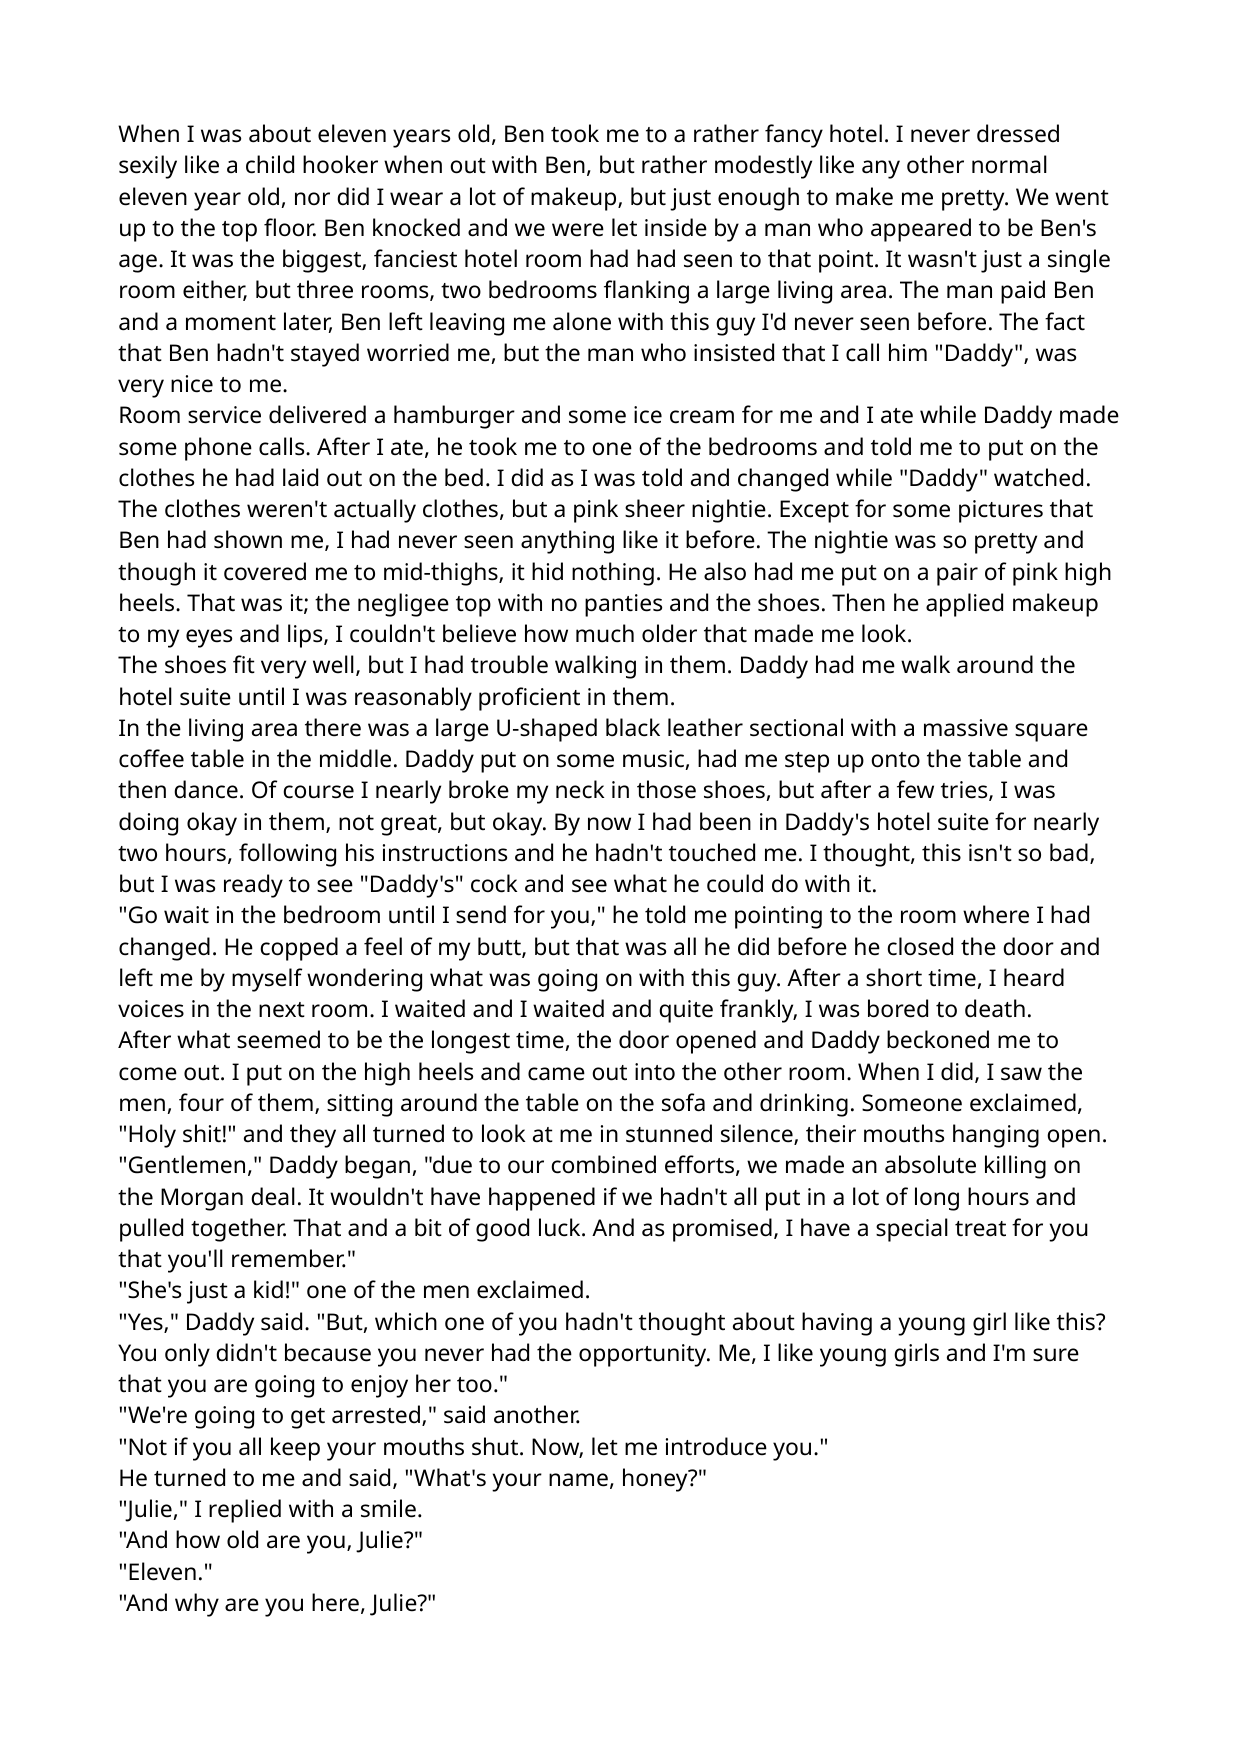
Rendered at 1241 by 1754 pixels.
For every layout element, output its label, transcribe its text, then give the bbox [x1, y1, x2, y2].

text "And how old are you, Julie?" [118, 1524, 1122, 1556]
text "Yes," Daddy said. "But, which one of you hadn't thought about having a young girl like this? You only didn't because you never had the opportunity. Me, I like young girls and I'm sure that you are going to enjoy her too." [118, 1306, 1122, 1399]
text "Go wait in the bedroom until I send for you," he told me pointing to the room where I had changed. He copped a feel of my butt, but that was all he did before he closed the door and left me by myself wondering what was going on with this guy. After a short time, I heard voices in the next room. I waited and I waited and quite frankly, I was bored to death. [118, 899, 1122, 1024]
text "And why are you here, Julie?" [118, 1587, 1122, 1618]
text "Gentlemen," Daddy began, "due to our combined efforts, we made an absolute killing on the Morgan deal. It wouldn't have happened if we hadn't all put in a lot of long hours and pulled together. That and a bit of good luck. And as promised, I have a special treat for you that you'll remember." [118, 1149, 1122, 1274]
text Room service delivered a hamburger and some ice cream for me and I ate while Daddy made some phone calls. After I ate, he took me to one of the bedrooms and told me to put on the clothes he had laid out on the bed. I did as I was told and changed while "Daddy" watched. The clothes weren't actually clothes, but a pink sheer nightie. Except for some pictures that Ben had shown me, I had never seen anything like it before. The nightie was so pretty and though it covered me to mid-thighs, it hid nothing. He also had me put on a pair of pink high heels. That was it; the negligee top with no panties and the shoes. Then he applied makeup to my eyes and lips, I couldn't believe how much older that made me look. [118, 399, 1122, 649]
text "Not if you all keep your mouths shut. Now, let me introduce you." [118, 1431, 1122, 1462]
text The shoes fit very well, but I had trouble walking in them. Daddy had me walk around the hotel suite until I was reasonably proficient in them. [118, 649, 1122, 712]
text "Eleven." [118, 1556, 1122, 1587]
text "We're going to get arrested," said another. [118, 1399, 1122, 1431]
text In the living area there was a large U-shaped black leather sectional with a massive square coffee table in the middle. Daddy put on some music, had me step up onto the table and then dance. Of course I nearly broke my neck in those shoes, but after a few tries, I was doing okay in them, not great, but okay. By now I had been in Daddy's hotel suite for nearly two hours, following his instructions and he hadn't touched me. I thought, this isn't so bad, but I was ready to see "Daddy's" cock and see what he could do with it. [118, 712, 1122, 899]
text When I was about eleven years old, Ben took me to a rather fancy hotel. I never dressed sexily like a child hooker when out with Ben, but rather modestly like any other normal eleven year old, nor did I wear a lot of makeup, but just enough to make me pretty. We went up to the top floor. Ben knocked and we were let inside by a man who appeared to be Ben's age. It was the biggest, fanciest hotel room had had seen to that point. It wasn't just a single room either, but three rooms, two bedrooms flanking a large living area. The man paid Ben and a moment later, Ben left leaving me alone with this guy I'd never seen before. The fact that Ben hadn't stayed worried me, but the man who insisted that I call him "Daddy", was very nice to me. [118, 118, 1122, 399]
text After what seemed to be the longest time, the door opened and Daddy beckoned me to come out. I put on the high heels and came out into the other room. When I did, I saw the men, four of them, sitting around the table on the sofa and drinking. Someone exclaimed, "Holy shit!" and they all turned to look at me in stunned silence, their mouths hanging open. [118, 1024, 1122, 1149]
text "She's just a kid!" one of the men exclaimed. [118, 1274, 1122, 1306]
text "Julie," I replied with a smile. [118, 1493, 1122, 1524]
text He turned to me and said, "What's your name, honey?" [118, 1462, 1122, 1493]
